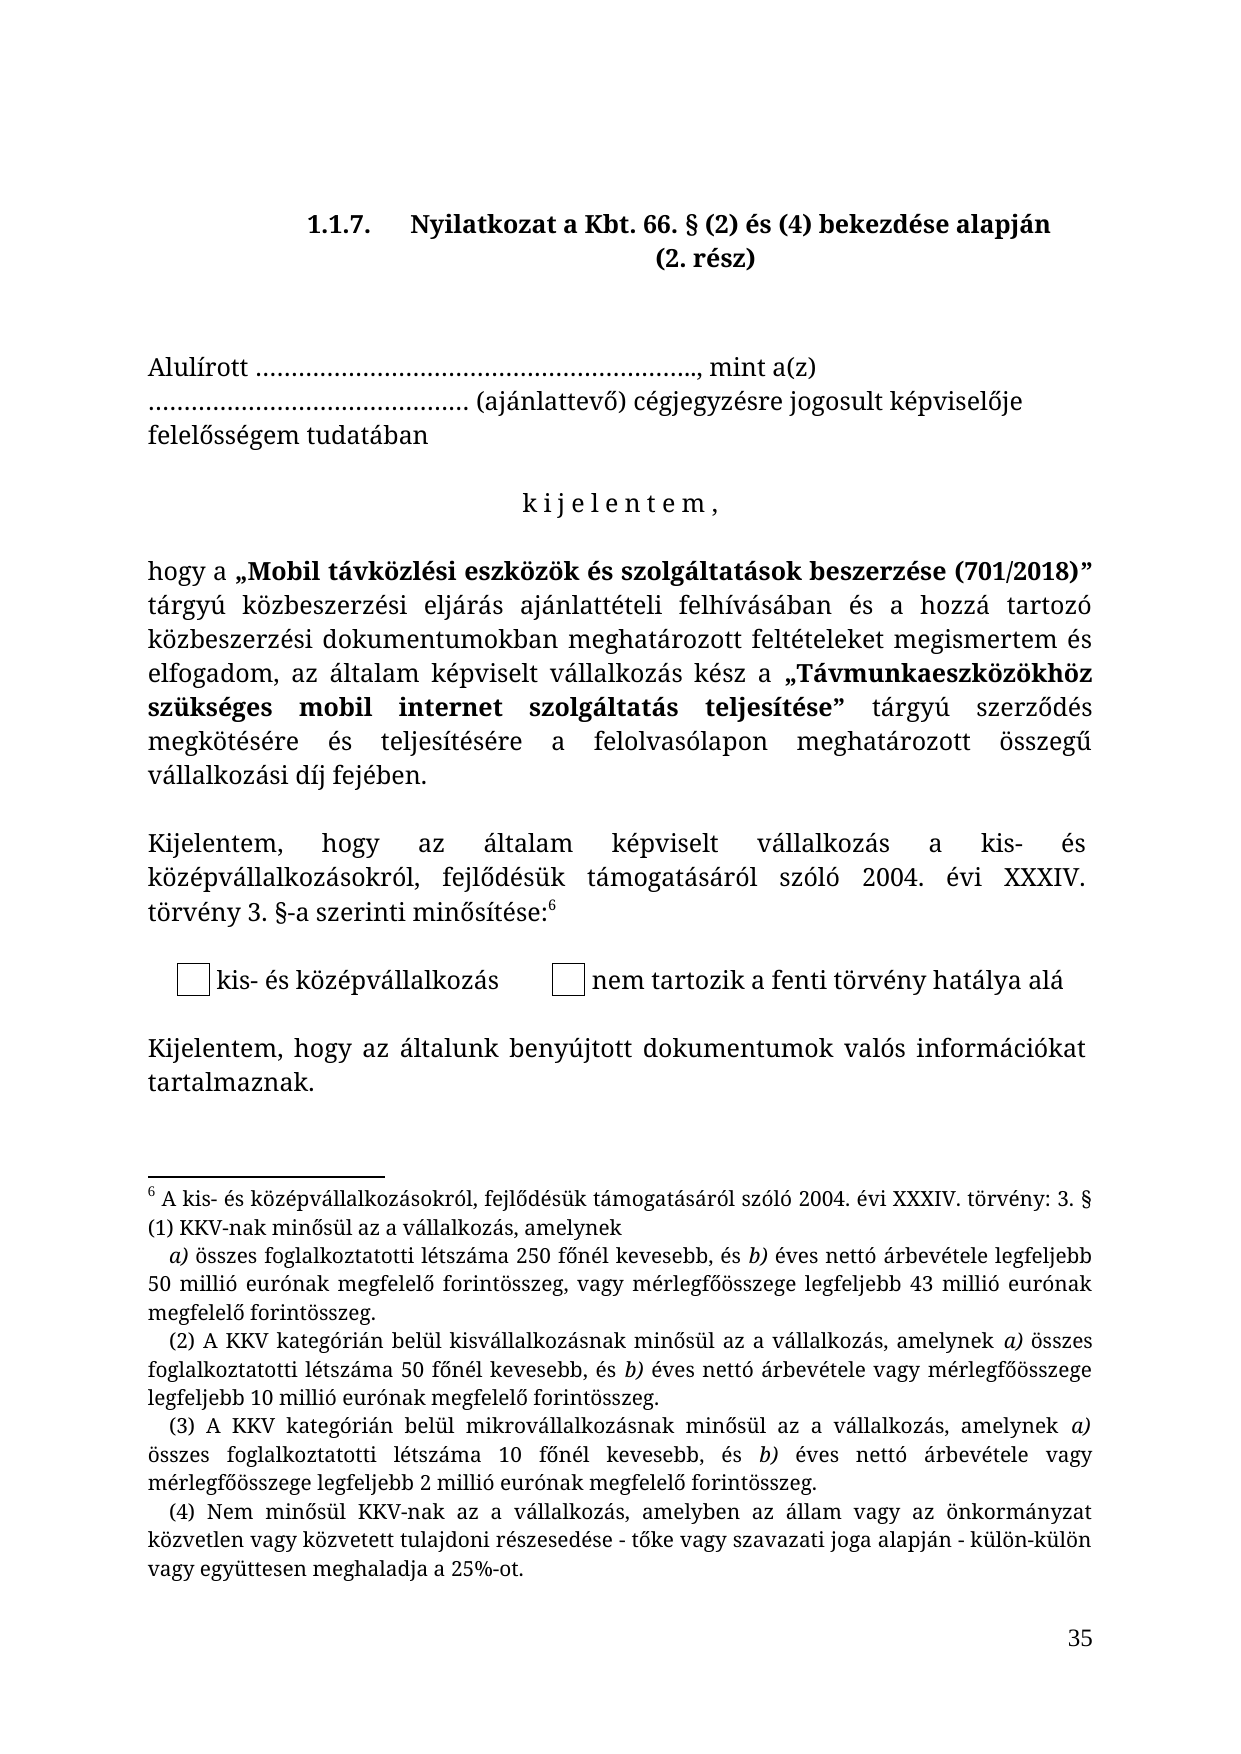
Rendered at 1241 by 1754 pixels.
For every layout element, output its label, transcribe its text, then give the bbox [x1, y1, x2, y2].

text Kijelentem, hogy az általunk benyújtott dokumentumok valós információkat tartalmaznak. [148, 1030, 1087, 1098]
subtitle Nyilatkozat a Kbt. 66. § (2) és (4) bekezdése alapján (2. rész) [266, 207, 1093, 275]
text kis- és középvállalkozás nem tartozik a fenti törvény hatálya alá [148, 962, 1093, 996]
text hogy a „Mobil távközlési eszközök és szolgáltatások beszerzése (701/2018)” tárgyú közbeszerzési eljárás ajánlattételi felhívásában és a hozzá tartozó közbeszerzési dokumentumokban meghatározott feltételeket megismertem és elfogadom, az általam képviselt vállalkozás kész a „Távmunkaeszközökhöz szükséges mobil internet szolgáltatás teljesítése” tárgyú szerződés megkötésére és teljesítésére a felolvasólapon meghatározott összegű vállalkozási díj fejében. [148, 553, 1093, 792]
text Alulírott …………………………………………………….., mint a(z) ……………………………………… (ajánlattevő) cégjegyzésre jogosult képviselője felelősségem tudatában [148, 349, 1093, 451]
text kijelentem, [148, 485, 1093, 519]
text Kijelentem, hogy az általam képviselt vállalkozás a kis- és középvállalkozásokról, fejlődésük támogatásáról szóló 2004. évi XXXIV. törvény 3. §-a szerinti minősítése: [148, 826, 1087, 928]
